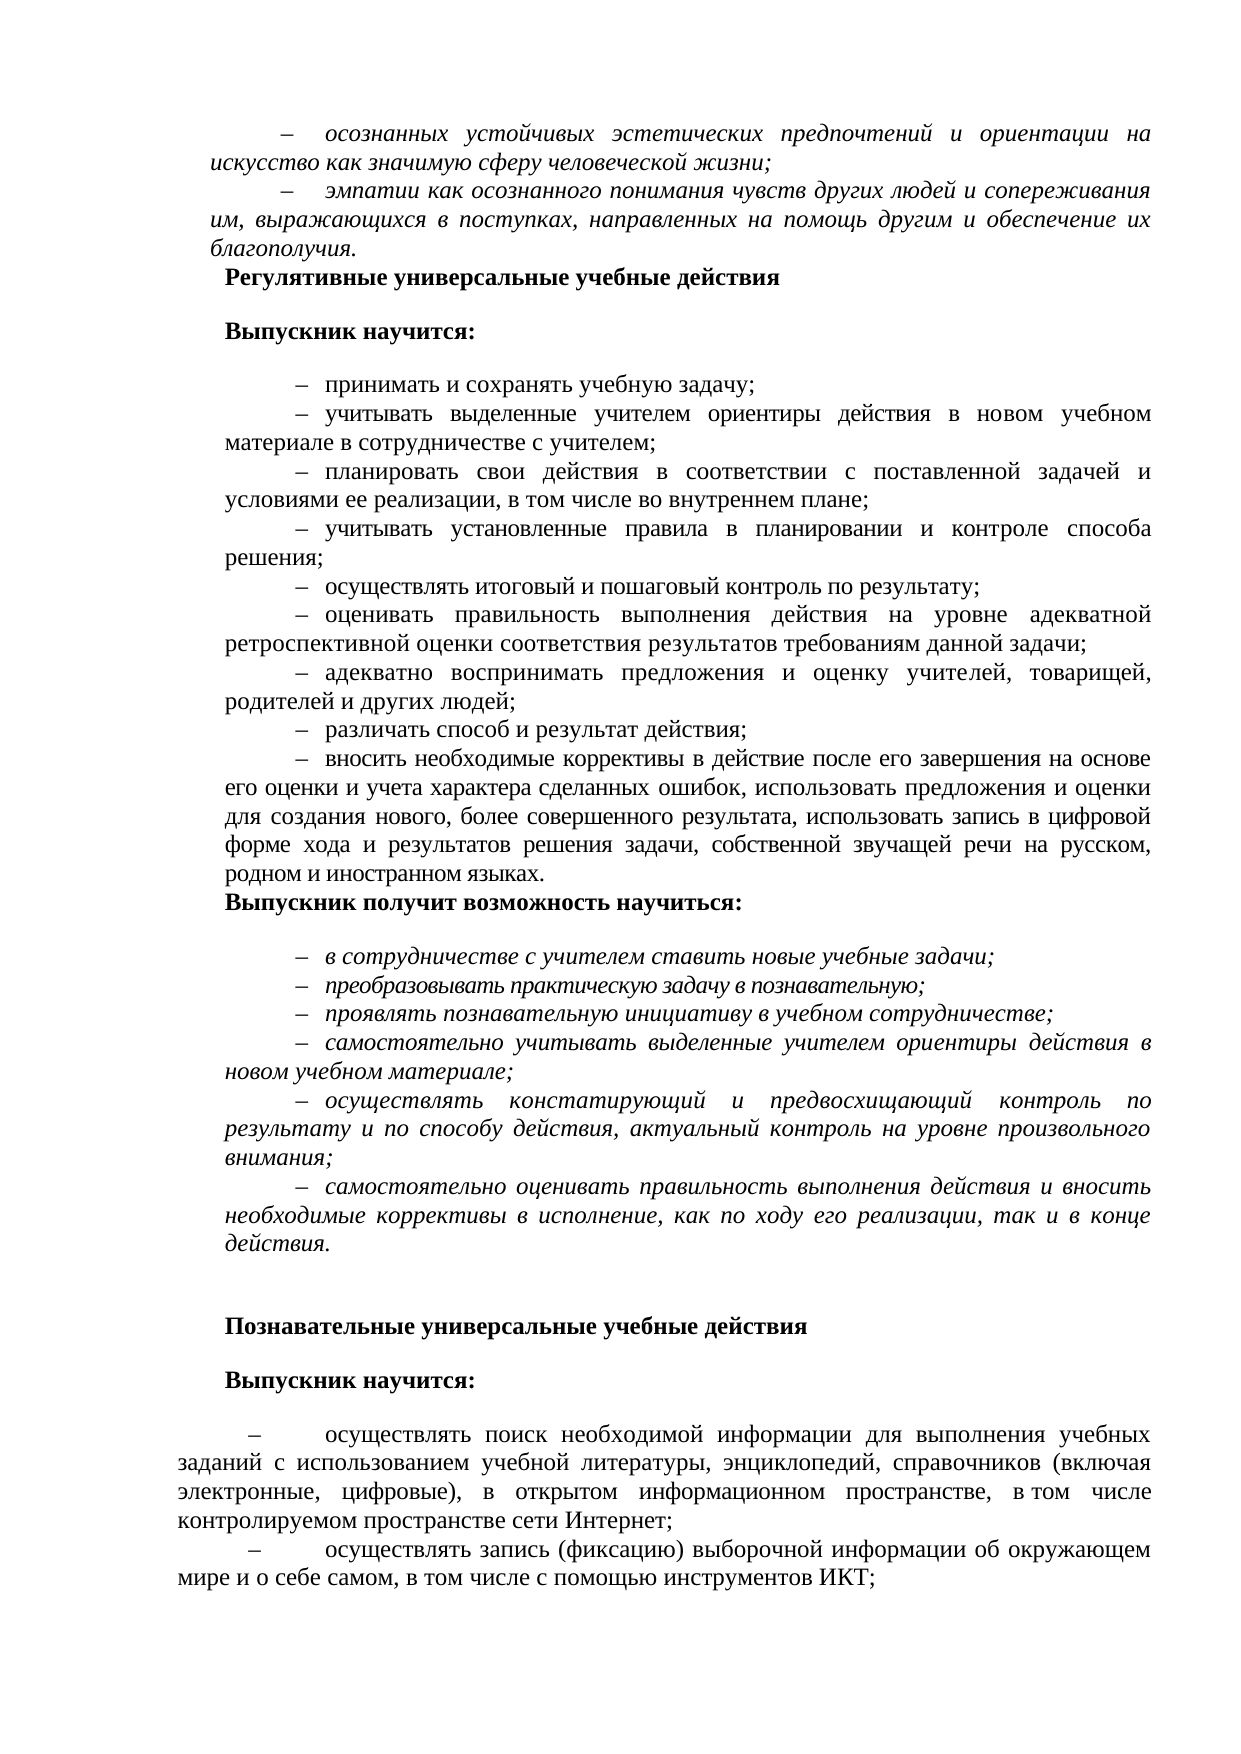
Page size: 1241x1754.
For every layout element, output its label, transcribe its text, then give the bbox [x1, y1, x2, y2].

list самостоятельно оценивать правильность выполнения действия и вносить необходимые коррективы в исполнение, как по ходу его реализации, так и в конце действия. [224, 1171, 1152, 1257]
list эмпатии как осознанного понимания чувств других людей и сопереживания им, выражающихся в поступках, направленных на помощь другим и обеспечение их благополучия. [210, 176, 1152, 262]
list планировать свои действия в соответствии с поставленной задачей и условиями ее реализации, в том числе во внутреннем плане; [224, 456, 1152, 513]
list учитывать выделенные учителем ориентиры действия в новом учебном материале в сотрудничестве с учителем; [224, 398, 1152, 456]
list принимать и сохранять учебную задачу; [224, 369, 1152, 398]
text Выпускник научится: [177, 1365, 1152, 1394]
text Регулятивные универсальные учебные действия [177, 262, 1152, 291]
list вносить необходимые коррективы в действие после его завершения на основе его оценки и учета характера сделанных ошибок, использовать предложения и оценки для создания нового, более совершенного результата, использовать запись в цифровой форме хода и результатов решения задачи, собственной звучащей речи на русском, родном и иностранном языках. [224, 743, 1152, 887]
list учитывать установленные правила в планировании и контроле способа решения; [224, 513, 1152, 571]
list самостоятельно учитывать выделенные учителем ориентиры действия в новом учебном материале; [224, 1027, 1152, 1085]
list проявлять познавательную инициативу в учебном сотрудничестве; [224, 998, 1152, 1027]
text Выпускник научится: [177, 316, 1152, 344]
list оценивать правильность выполнения действия на уровне адекватной ретроспективной оценки соответствия результатов требованиям данной задачи; [224, 599, 1152, 657]
list в сотрудничестве с учителем ставить новые учебные задачи; [224, 941, 1152, 970]
list осуществлять констатирующий и предвосхищающий контроль по результату и по способу действия, актуальный контроль на уровне произвольного внимания; [224, 1085, 1152, 1171]
list осознанных устойчивых эстетических предпочтений и ориентации на искусство как значимую сферу человеческой жизни; [210, 118, 1152, 176]
text Выпускник получит возможность научиться: [177, 887, 1152, 916]
list осуществлять запись (фиксацию) выборочной информации об окружающем мире и о себе самом, в том числе с помощью инструментов ИКТ; [177, 1534, 1152, 1591]
list адекватно воспринимать предложения и оценку учителей, товарищей, родителей и других людей; [224, 657, 1152, 714]
list различать способ и результат действия; [224, 714, 1152, 743]
list осуществлять поиск необходимой информации для выполнения учебных заданий с использованием учебной литературы, энциклопедий, справочников (включая электронные, цифровые), в открытом информационном пространстве, в том числе контролируемом пространстве сети Интернет; [177, 1419, 1152, 1534]
text Познавательные универсальные учебные действия [177, 1311, 1152, 1340]
list преобразовывать практическую задачу в познавательную; [224, 970, 1152, 998]
list осуществлять итоговый и пошаговый контроль по результату; [224, 571, 1152, 599]
